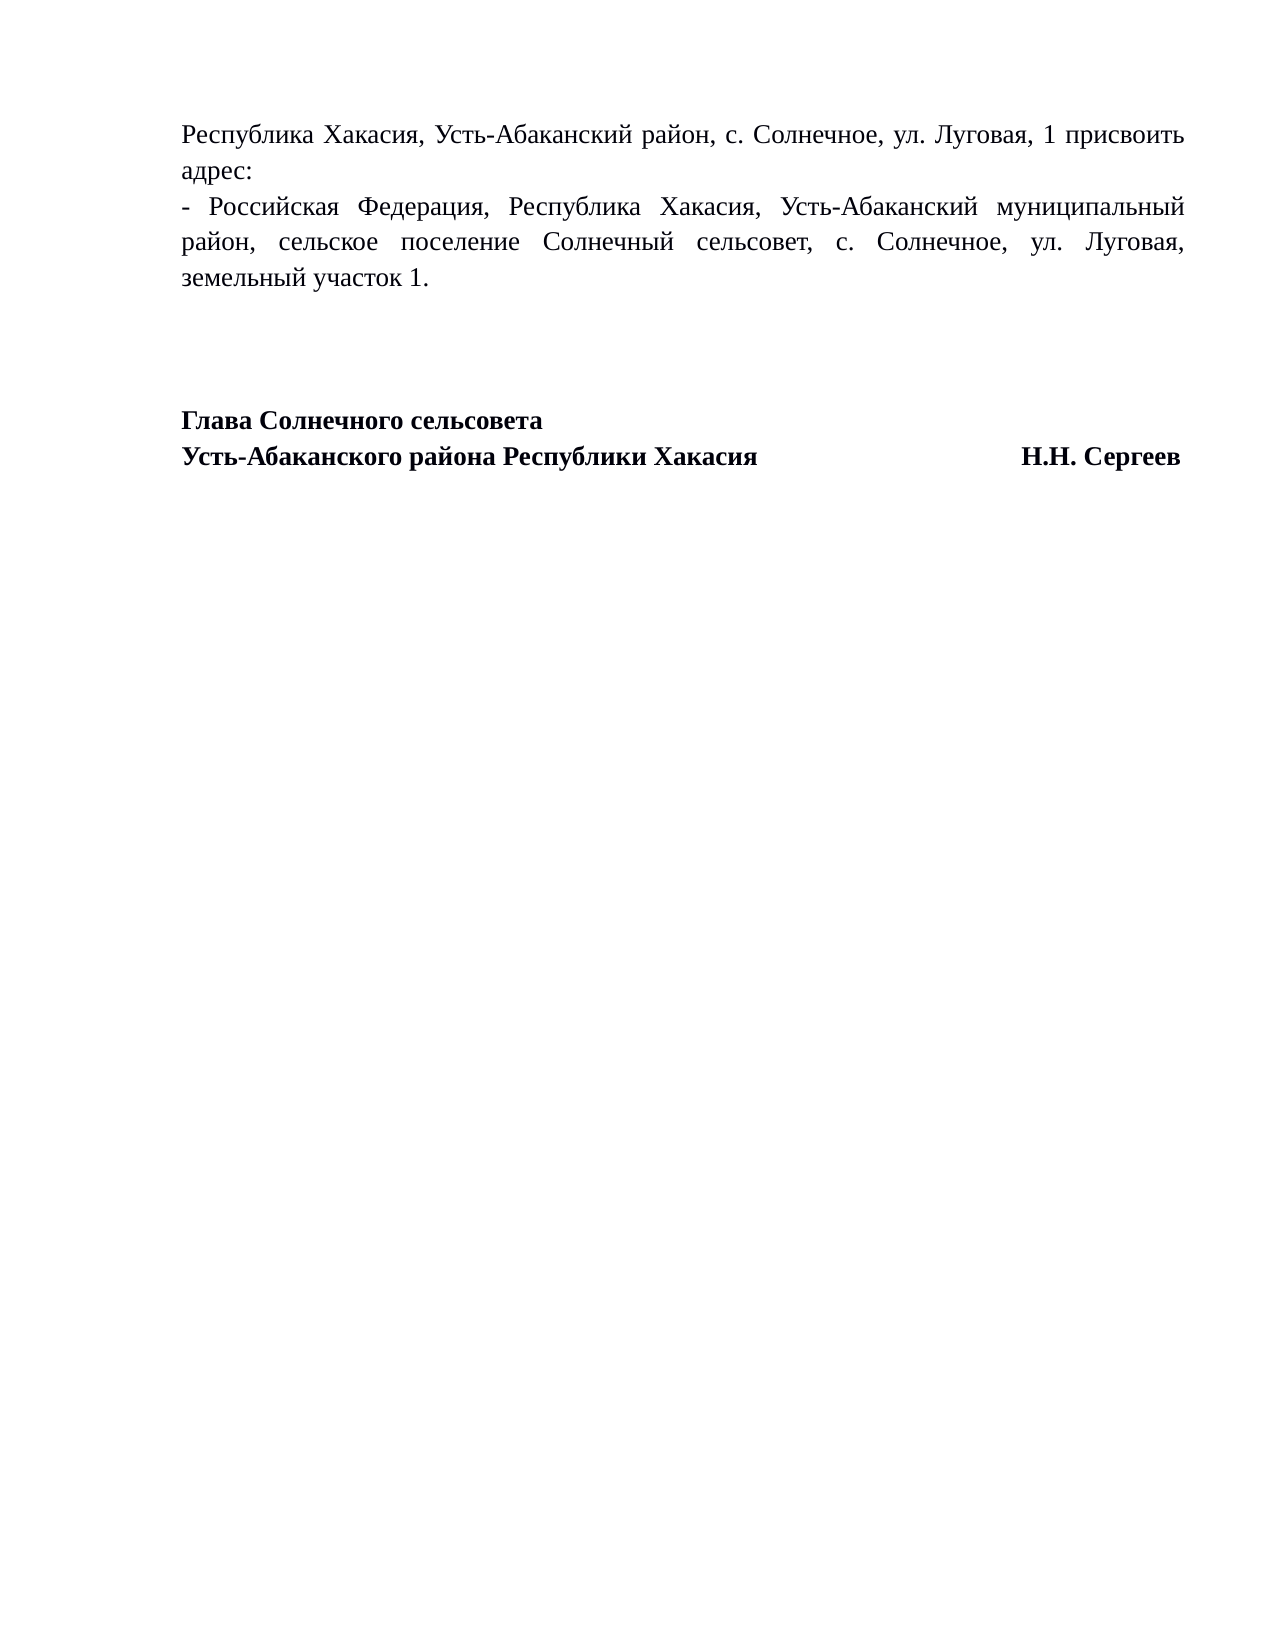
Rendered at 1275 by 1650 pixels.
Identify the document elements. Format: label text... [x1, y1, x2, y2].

text Глава Солнечного сельсовета [181, 404, 1186, 435]
text Усть-Абаканского района Республики Хакасия Н.Н. Сергеев [181, 440, 1186, 471]
text - Российская Федерация, Республика Хакасия, Усть-Абаканский муниципальный район, сельское поселение Солнечный сельсовет, с. Солнечное, ул. Луговая, земельный участок 1. [181, 189, 1186, 292]
text Республика Хакасия, Усть-Абаканский район, с. Солнечное, ул. Луговая, 1 присвоить адрес: [181, 118, 1186, 185]
